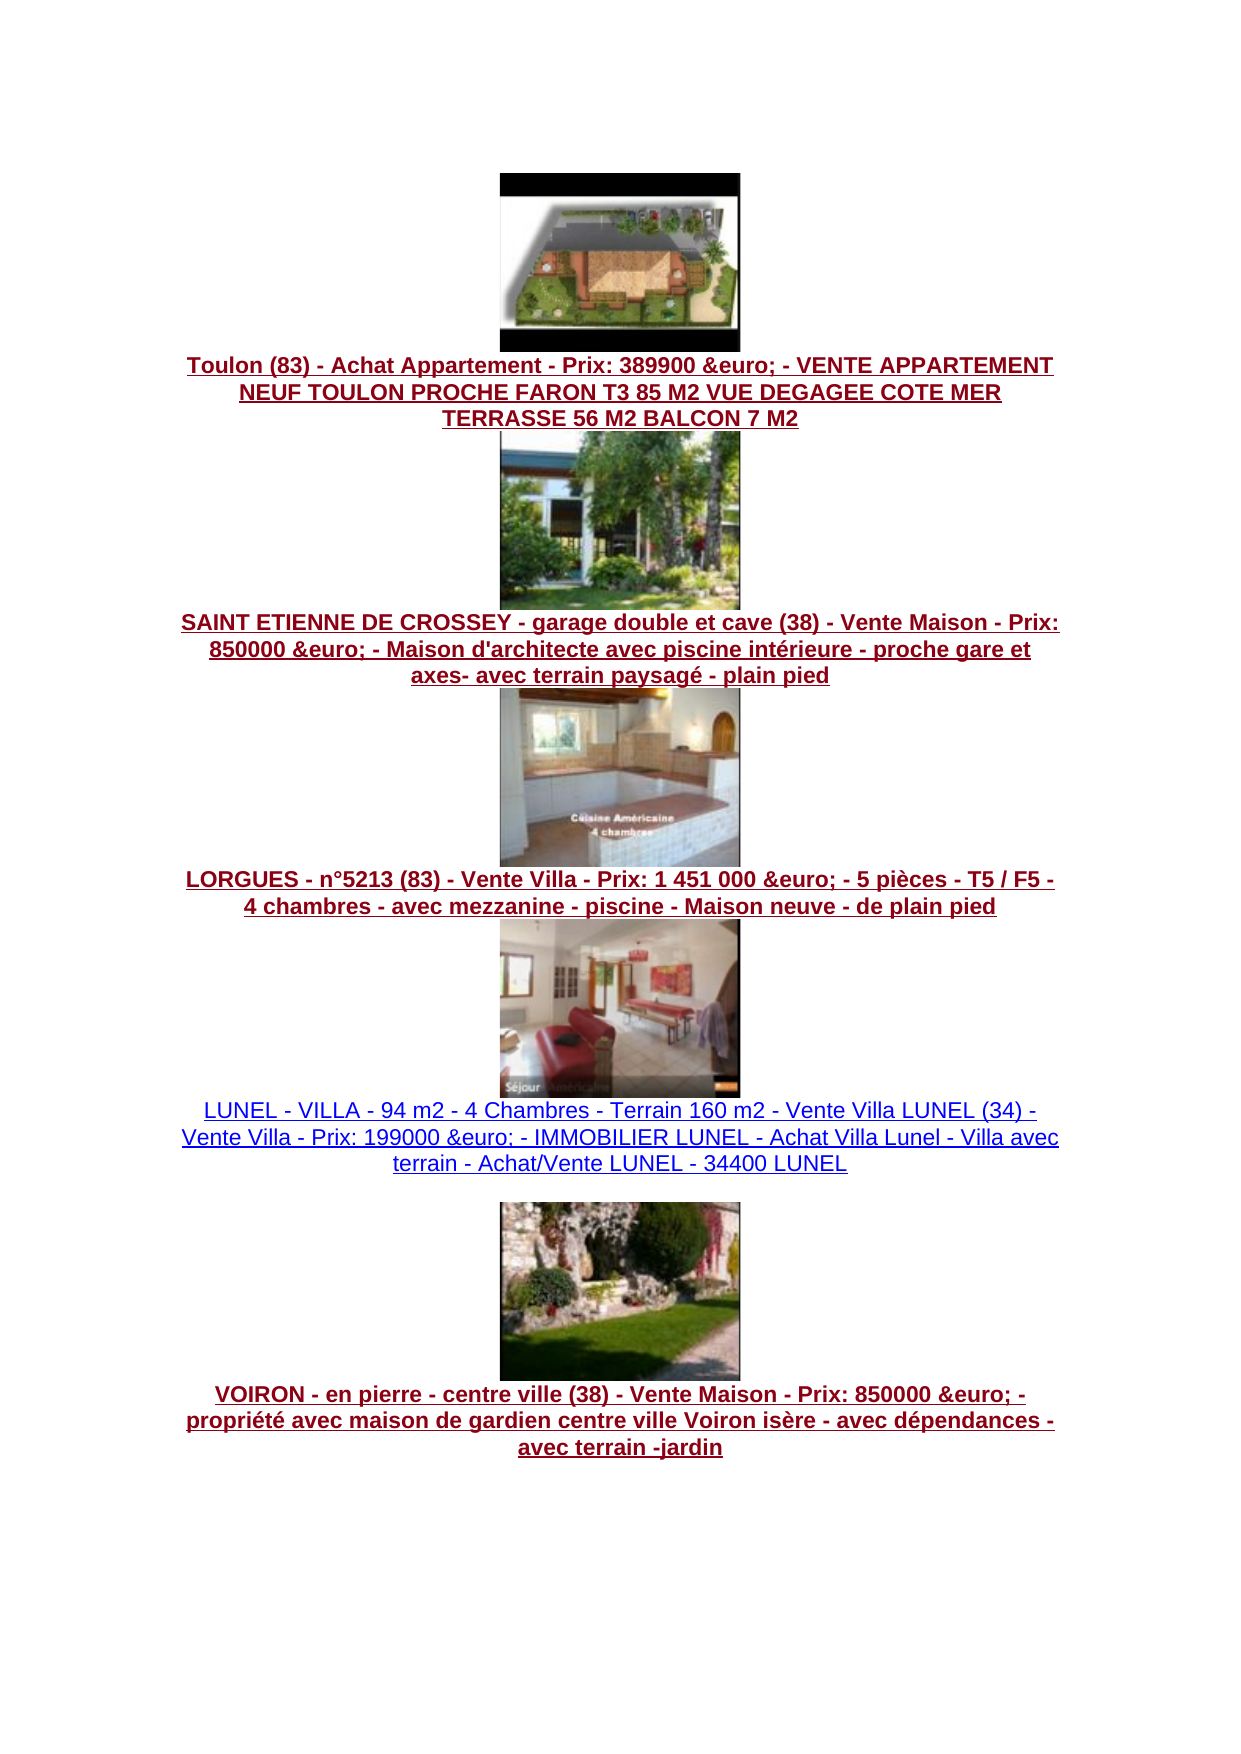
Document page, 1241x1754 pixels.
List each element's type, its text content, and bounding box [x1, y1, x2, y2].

text Toulon (83) - Achat Appartement - Prix: 389900 &euro; - VENTE APPARTEMENT NEUF TOULON PROCHE FARON T3 85 M2 VUE DEGAGEE COTE MER TERRASSE 56 M2 BALCON 7 M2 [177, 174, 1063, 431]
picture [499, 431, 741, 610]
picture [499, 173, 741, 352]
text VOIRON - en pierre - centre ville (38) - Vente Maison - Prix: 850000 &euro; - propriété avec maison de gardien centre ville Voiron isère - avec dépendances - avec terrain -jardin [177, 1203, 1063, 1460]
picture [499, 688, 741, 867]
text SAINT ETIENNE DE CROSSEY - garage double et cave (38) - Vente Maison - Prix: 850000 &euro; - Maison d'architecte avec piscine intérieure - proche gare et axes- avec terrain paysagé - plain pied [177, 431, 1063, 688]
picture [499, 919, 741, 1098]
text LORGUES - n°5213 (83) - Vente Villa - Prix: 1 451 000 &euro; - 5 pièces - T5 / F5 - 4 chambres - avec mezzanine - piscine - Maison neuve - de plain pied [177, 688, 1063, 919]
picture [499, 1202, 741, 1381]
text LUNEL - VILLA - 94 m2 - 4 Chambres - Terrain 160 m2 - Vente Villa LUNEL (34) - Vente Villa - Prix: 199000 &euro; - IMMOBILIER LUNEL - Achat Villa Lunel - Villa avec terrain - Achat/Vente LUNEL - 34400 LUNEL [177, 919, 1063, 1176]
